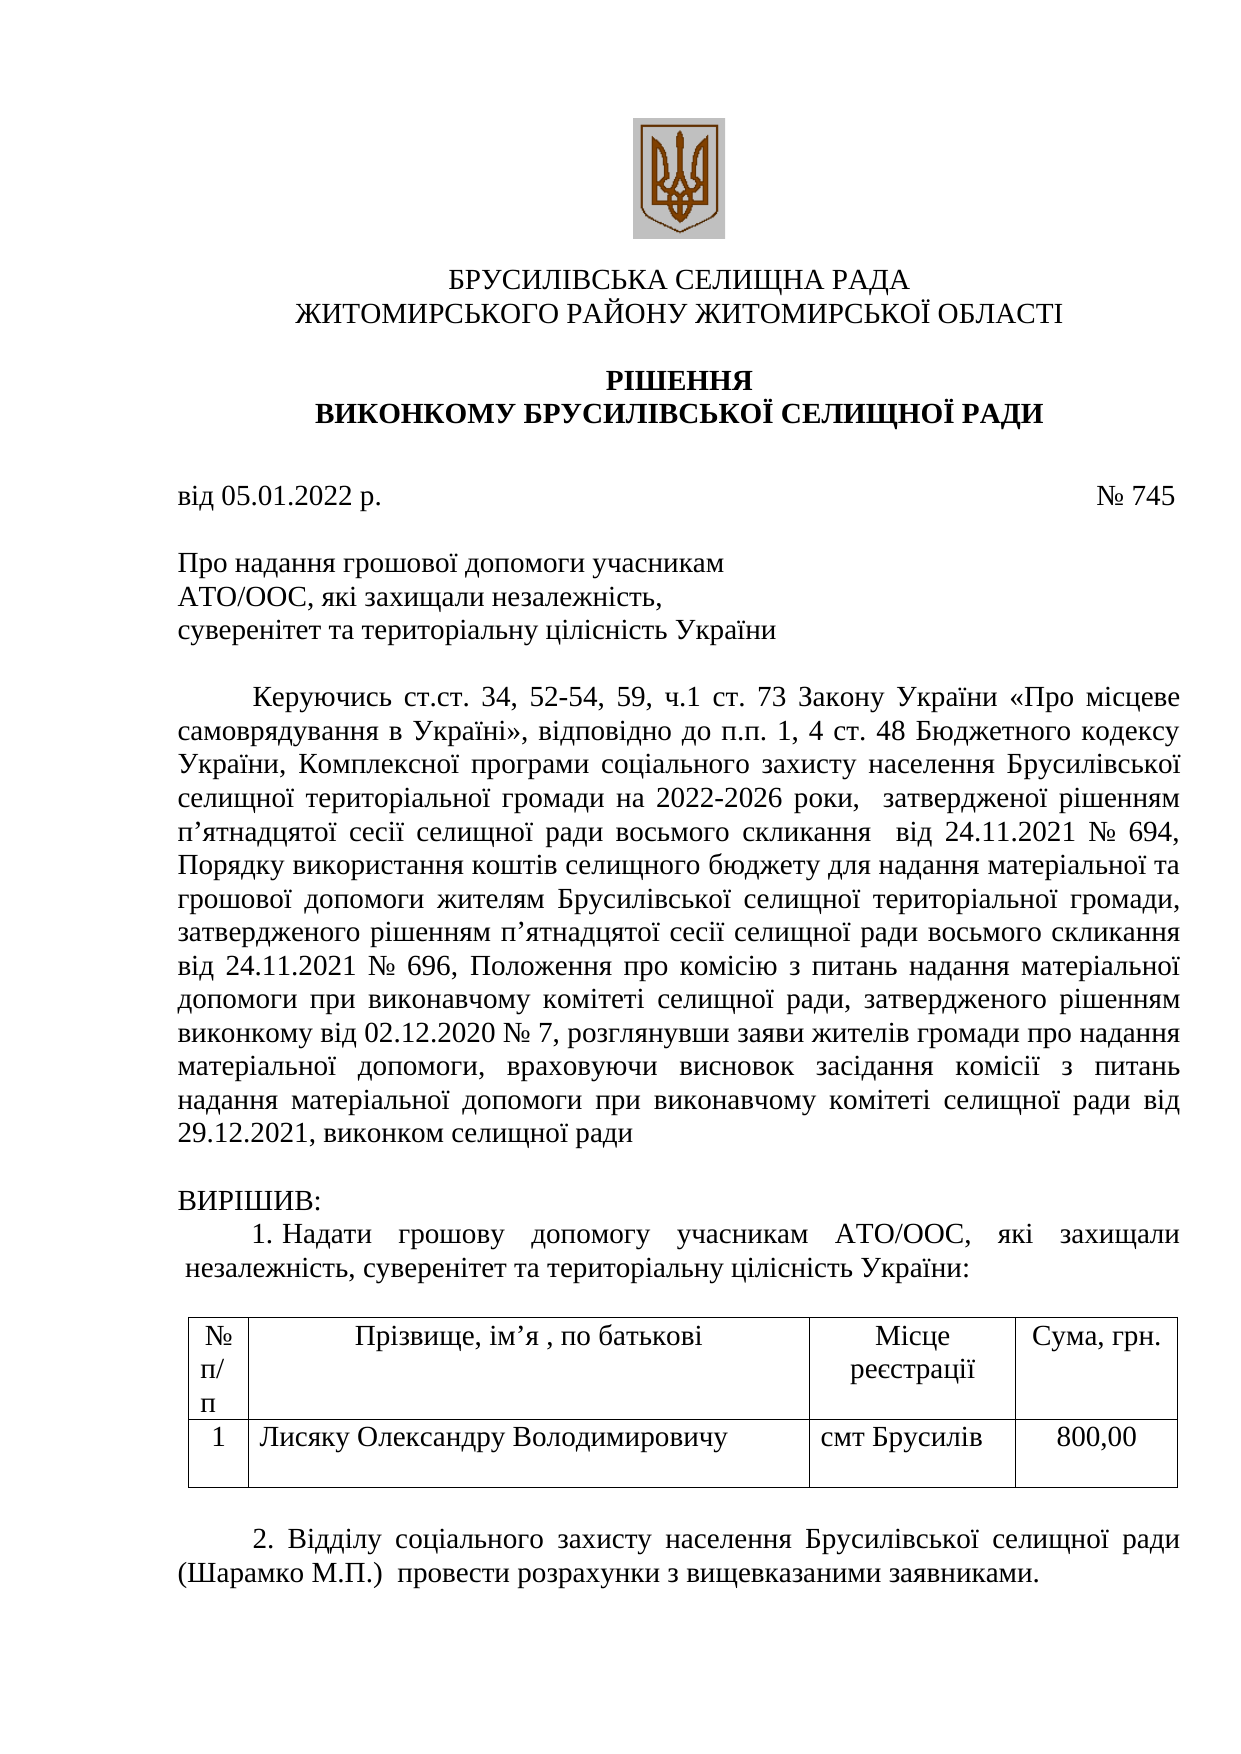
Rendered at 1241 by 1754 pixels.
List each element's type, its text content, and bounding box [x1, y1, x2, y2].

text Про надання грошової допомоги учасникам [177, 545, 1181, 579]
picture [633, 118, 726, 239]
text від 05.01.2022 р. № 745 [177, 478, 1181, 512]
table_cell 800,00 [1016, 1420, 1177, 1487]
table_header Місце реєстрації [810, 1318, 1015, 1418]
text АТО/ООС, які захищали незалежність, [177, 579, 1181, 612]
table_header Сума, грн. [1016, 1318, 1177, 1418]
table_header № п/п [189, 1318, 248, 1418]
text 2. Відділу соціального захисту населення Брусилівської селищної ради (Шарамко М.П.) провести розрахунки з вищевказаними заявниками. [177, 1521, 1181, 1588]
subtitle ЖИТОМИРСЬКОГО РАЙОНУ ЖИТОМИРСЬКОЇ ОБЛАСТІ [177, 296, 1181, 329]
subtitle БРУСИЛІВСЬКА СЕЛИЩНА РАДА [177, 262, 1181, 296]
table_header Прізвище, ім’я , по батькові [249, 1318, 809, 1418]
text суверенітет та територіальну цілісність України [177, 612, 1181, 646]
subtitle ВИКОНКОМУ БРУСИЛІВСЬКОЇ СЕЛИЩНОЇ РАДИ [177, 397, 1181, 430]
table_cell Лисяку Олександру Володимировичу [249, 1420, 809, 1487]
subtitle РІШЕННЯ [177, 363, 1181, 397]
table_cell 1 [189, 1420, 248, 1487]
list Надати грошову допомогу учасникам АТО/ООС, які захищали незалежність, суверенітет та територіальну цілісність України: [185, 1216, 1181, 1283]
text ВИРІШИВ: [177, 1183, 1181, 1216]
text Керуючись ст.ст. 34, 52-54, 59, ч.1 ст. 73 Закону України «Про місцеве самоврядування в Україні», відповідно до п.п. 1, 4 ст. 48 Бюджетного кодексу України, Комплексної програми соціального захисту населення Брусилівської селищної територіальної громади на 2022-2026 роки, затвердженої рішенням п’ятнадцятої сесії селищної ради восьмого скликання від 24.11.2021 № 694, Порядку використання коштів селищного бюджету для надання матеріальної та грошової допомоги жителям Брусилівської селищної територіальної громади, затвердженого рішенням п’ятнадцятої сесії селищної ради восьмого скликання від 24.11.2021 № 696, Положення про комісію з питань надання матеріальної допомоги при виконавчому комітеті селищної ради, затвердженого рішенням виконкому від 02.12.2020 № 7, розглянувши заяви жителів громади про надання матеріальної допомоги, враховуючи висновок засідання комісії з питань надання матеріальної допомоги при виконавчому комітеті селищної ради від 29.12.2021, виконком селищної ради [177, 679, 1181, 1149]
table_cell смт Брусилів [810, 1420, 1015, 1487]
